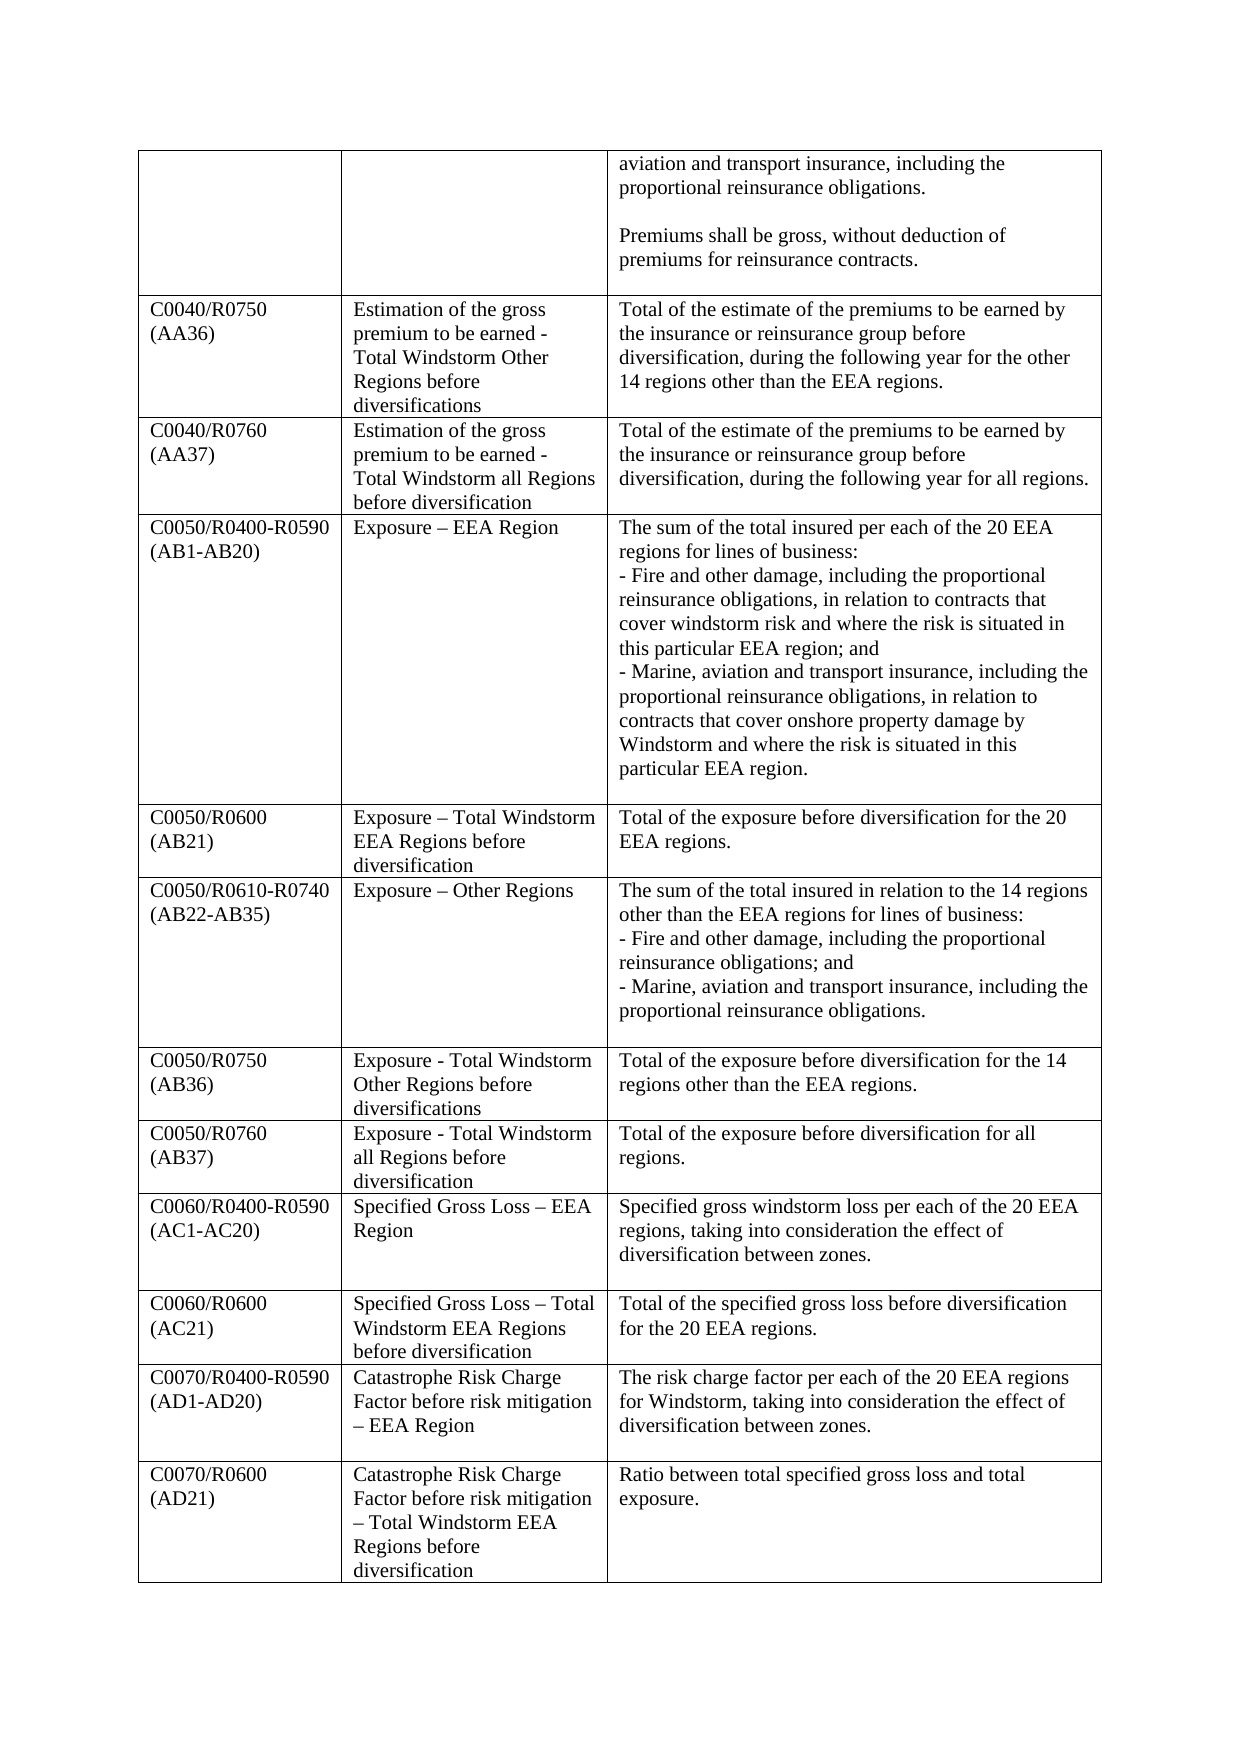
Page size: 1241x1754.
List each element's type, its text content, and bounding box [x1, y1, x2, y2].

table_cell Catastrophe Risk Charge Factor before risk mitigation – EEA Region [342, 1365, 607, 1461]
table_cell C0050/R0400-R0590 (AB1-AB20) [139, 515, 341, 804]
table_cell C0060/R0400-R0590 (AC1-AC20) [139, 1194, 341, 1290]
table_cell The sum of the total insured in relation to the 14 regions other than the EEA regions for lines of business: - Fire and other damage, including the proportional reinsurance obligations; and - Marine, aviation and transport insurance, including the proportional reinsurance obligations. [608, 878, 1101, 1047]
table_cell C0070/R0400-R0590 (AD1-AD20) [139, 1365, 341, 1461]
table_cell Total of the exposure before diversification for all regions. [608, 1121, 1101, 1193]
table_cell C0050/R0760 (AB37) [139, 1121, 341, 1193]
table_cell Ratio between total specified gross loss and total exposure. [608, 1462, 1101, 1582]
table_cell Catastrophe Risk Charge Factor before risk mitigation – Total Windstorm EEA Regions before diversification [342, 1462, 607, 1582]
table_cell The risk charge factor per each of the 20 EEA regions for Windstorm, taking into consideration the effect of diversification between zones. [608, 1365, 1101, 1461]
table_cell C0070/R0600 (AD21) [139, 1462, 341, 1582]
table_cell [139, 151, 341, 295]
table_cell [608, 151, 1101, 295]
table_cell C0050/R0600 (AB21) [139, 805, 341, 877]
table_cell Estimation of the gross premium to be earned - Total Windstorm Other Regions before diversifications [342, 296, 607, 417]
table_cell Total of the exposure before diversification for the 20 EEA regions. [608, 805, 1101, 877]
table_cell C0050/R0610-R0740 (AB22-AB35) [139, 878, 341, 1047]
table_cell Total of the estimate of the premiums to be earned by the insurance or reinsurance group before diversification, during the following year for the other 14 regions other than the EEA regions. [608, 296, 1101, 417]
table_cell Total of the exposure before diversification for the 14 regions other than the EEA regions. [608, 1048, 1101, 1120]
table_cell Specified gross windstorm loss per each of the 20 EEA regions, taking into consideration the effect of diversification between zones. [608, 1194, 1101, 1290]
table_cell Exposure – Other Regions [342, 878, 607, 1047]
table_cell Total of the specified gross loss before diversification for the 20 EEA regions. [608, 1291, 1101, 1363]
table_cell Exposure – EEA Region [342, 515, 607, 804]
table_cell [342, 151, 607, 295]
table_cell Total of the estimate of the premiums to be earned by the insurance or reinsurance group before diversification, during the following year for all regions. [608, 418, 1101, 514]
table_cell C0040/R0760 (AA37) [139, 418, 341, 514]
table_cell Estimation of the gross premium to be earned - Total Windstorm all Regions before diversification [342, 418, 607, 514]
table_cell C0040/R0750 (AA36) [139, 296, 341, 417]
table_cell Specified Gross Loss – EEA Region [342, 1194, 607, 1290]
table_cell C0060/R0600 (AC21) [139, 1291, 341, 1363]
table_cell Exposure - Total Windstorm Other Regions before diversifications [342, 1048, 607, 1120]
table_cell The sum of the total insured per each of the 20 EEA regions for lines of business: - Fire and other damage, including the proportional reinsurance obligations, in relation to contracts that cover windstorm risk and where the risk is situated in this particular EEA region; and - Marine, aviation and transport insurance, including the proportional reinsurance obligations, in relation to contracts that cover onshore property damage by Windstorm and where the risk is situated in this particular EEA region. [608, 515, 1101, 804]
table_cell Exposure – Total Windstorm EEA Regions before diversification [342, 805, 607, 877]
table_cell Exposure - Total Windstorm all Regions before diversification [342, 1121, 607, 1193]
table_cell Specified Gross Loss – Total Windstorm EEA Regions before diversification [342, 1291, 607, 1363]
table_cell C0050/R0750 (AB36) [139, 1048, 341, 1120]
